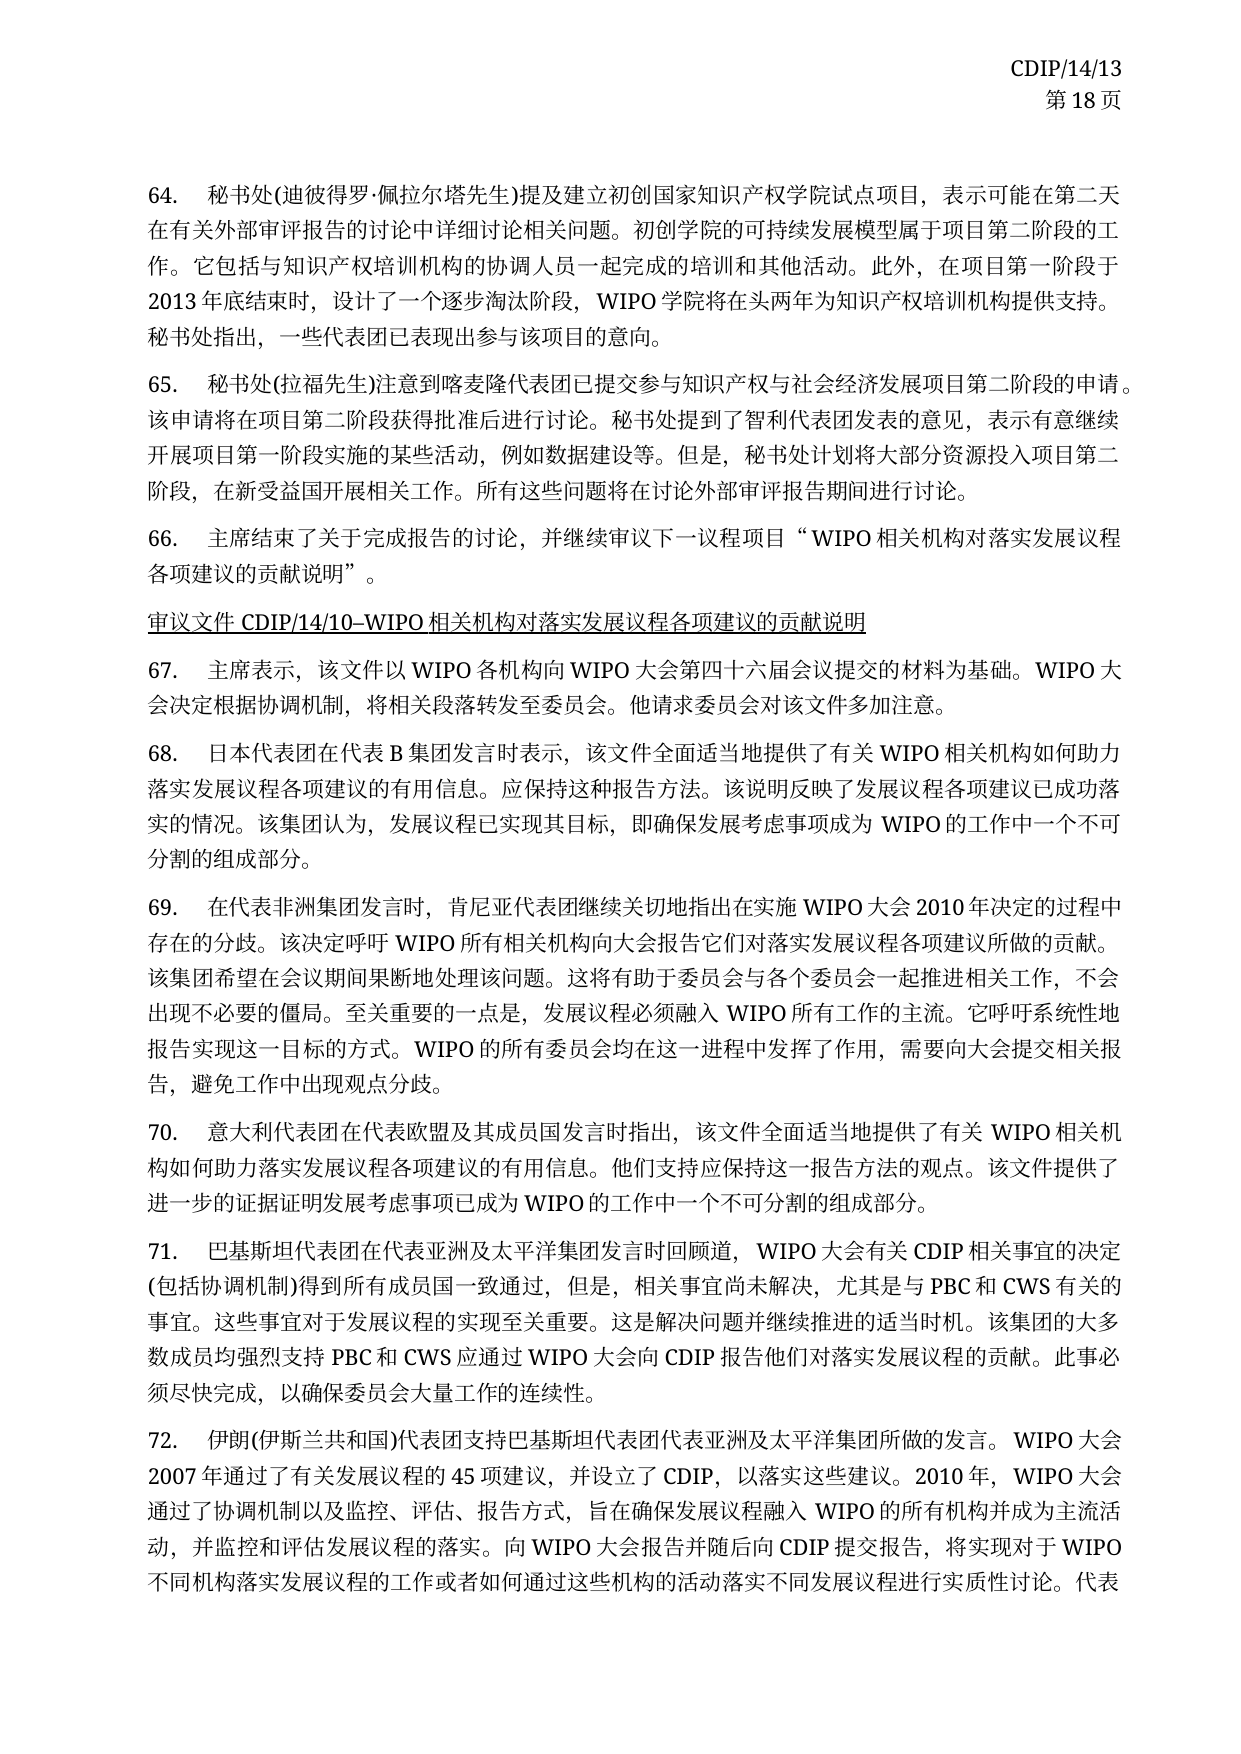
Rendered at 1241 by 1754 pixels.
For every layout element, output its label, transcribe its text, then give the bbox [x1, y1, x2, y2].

list 在代表非洲集团发言时，肯尼亚代表团继续关切地指出在实施WIPO大会2010年决定的过程中存在的分歧。该决定呼吁WIPO所有相关机构向大会报告它们对落实发展议程各项建议所做的贡献。该集团希望在会议期间果断地处理该问题。这将有助于委员会与各个委员会一起推进相关工作，不会出现不必要的僵局。至关重要的一点是，发展议程必须融入WIPO所有工作的主流。它呼吁系统性地报告实现这一目标的方式。WIPO的所有委员会均在这一进程中发挥了作用，需要向大会提交相关报告，避免工作中出现观点分歧。 [148, 887, 1122, 1099]
list 意大利代表团在代表欧盟及其成员国发言时指出，该文件全面适当地提供了有关WIPO相关机构如何助力落实发展议程各项建议的有用信息。他们支持应保持这一报告方法的观点。该文件提供了进一步的证据证明发展考虑事项已成为WIPO的工作中一个不可分割的组成部分。 [148, 1112, 1122, 1218]
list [148, 1420, 1122, 1597]
list 秘书处(迪彼得罗·佩拉尔塔先生)提及建立初创国家知识产权学院试点项目，表示可能在第二天在有关外部审评报告的讨论中详细讨论相关问题。初创学院的可持续发展模型属于项目第二阶段的工作。它包括与知识产权培训机构的协调人员一起完成的培训和其他活动。此外，在项目第一阶段于2013年底结束时，设计了一个逐步淘汰阶段，WIPO学院将在头两年为知识产权培训机构提供支持。秘书处指出，一些代表团已表现出参与该项目的意向。 [148, 174, 1122, 351]
list 秘书处(拉福先生)注意到喀麦隆代表团已提交参与知识产权与社会经济发展项目第二阶段的申请。该申请将在项目第二阶段获得批准后进行讨论。秘书处提到了智利代表团发表的意见，表示有意继续开展项目第一阶段实施的某些活动，例如数据建设等。但是，秘书处计划将大部分资源投入项目第二阶段，在新受益国开展相关工作。所有这些问题将在讨论外部审评报告期间进行讨论。 [148, 364, 1122, 505]
list 日本代表团在代表B集团发言时表示，该文件全面适当地提供了有关WIPO相关机构如何助力落实发展议程各项建议的有用信息。应保持这种报告方法。该说明反映了发展议程各项建议已成功落实的情况。该集团认为，发展议程已实现其目标，即确保发展考虑事项成为WIPO的工作中一个不可分割的组成部分。 [148, 732, 1122, 874]
list 主席结束了关于完成报告的讨论，并继续审议下一议程项目“WIPO相关机构对落实发展议程各项建议的贡献说明”。 [148, 518, 1122, 589]
list 主席表示，该文件以WIPO各机构向WIPO大会第四十六届会议提交的材料为基础。WIPO大会决定根据协调机制，将相关段落转发至委员会。他请求委员会对该文件多加注意。 [148, 649, 1122, 720]
text 审议文件 CDIP/14/10–WIPO相关机构对落实发展议程各项建议的贡献说明 [148, 601, 1122, 637]
list 巴基斯坦代表团在代表亚洲及太平洋集团发言时回顾道，WIPO大会有关CDIP相关事宜的决定(包括协调机制)得到所有成员国一致通过，但是，相关事宜尚未解决，尤其是与PBC和CWS有关的事宜。这些事宜对于发展议程的实现至关重要。这是解决问题并继续推进的适当时机。该集团的大多数成员均强烈支持PBC和CWS应通过WIPO大会向CDIP报告他们对落实发展议程的贡献。此事必须尽快完成，以确保委员会大量工作的连续性。 [148, 1230, 1122, 1407]
